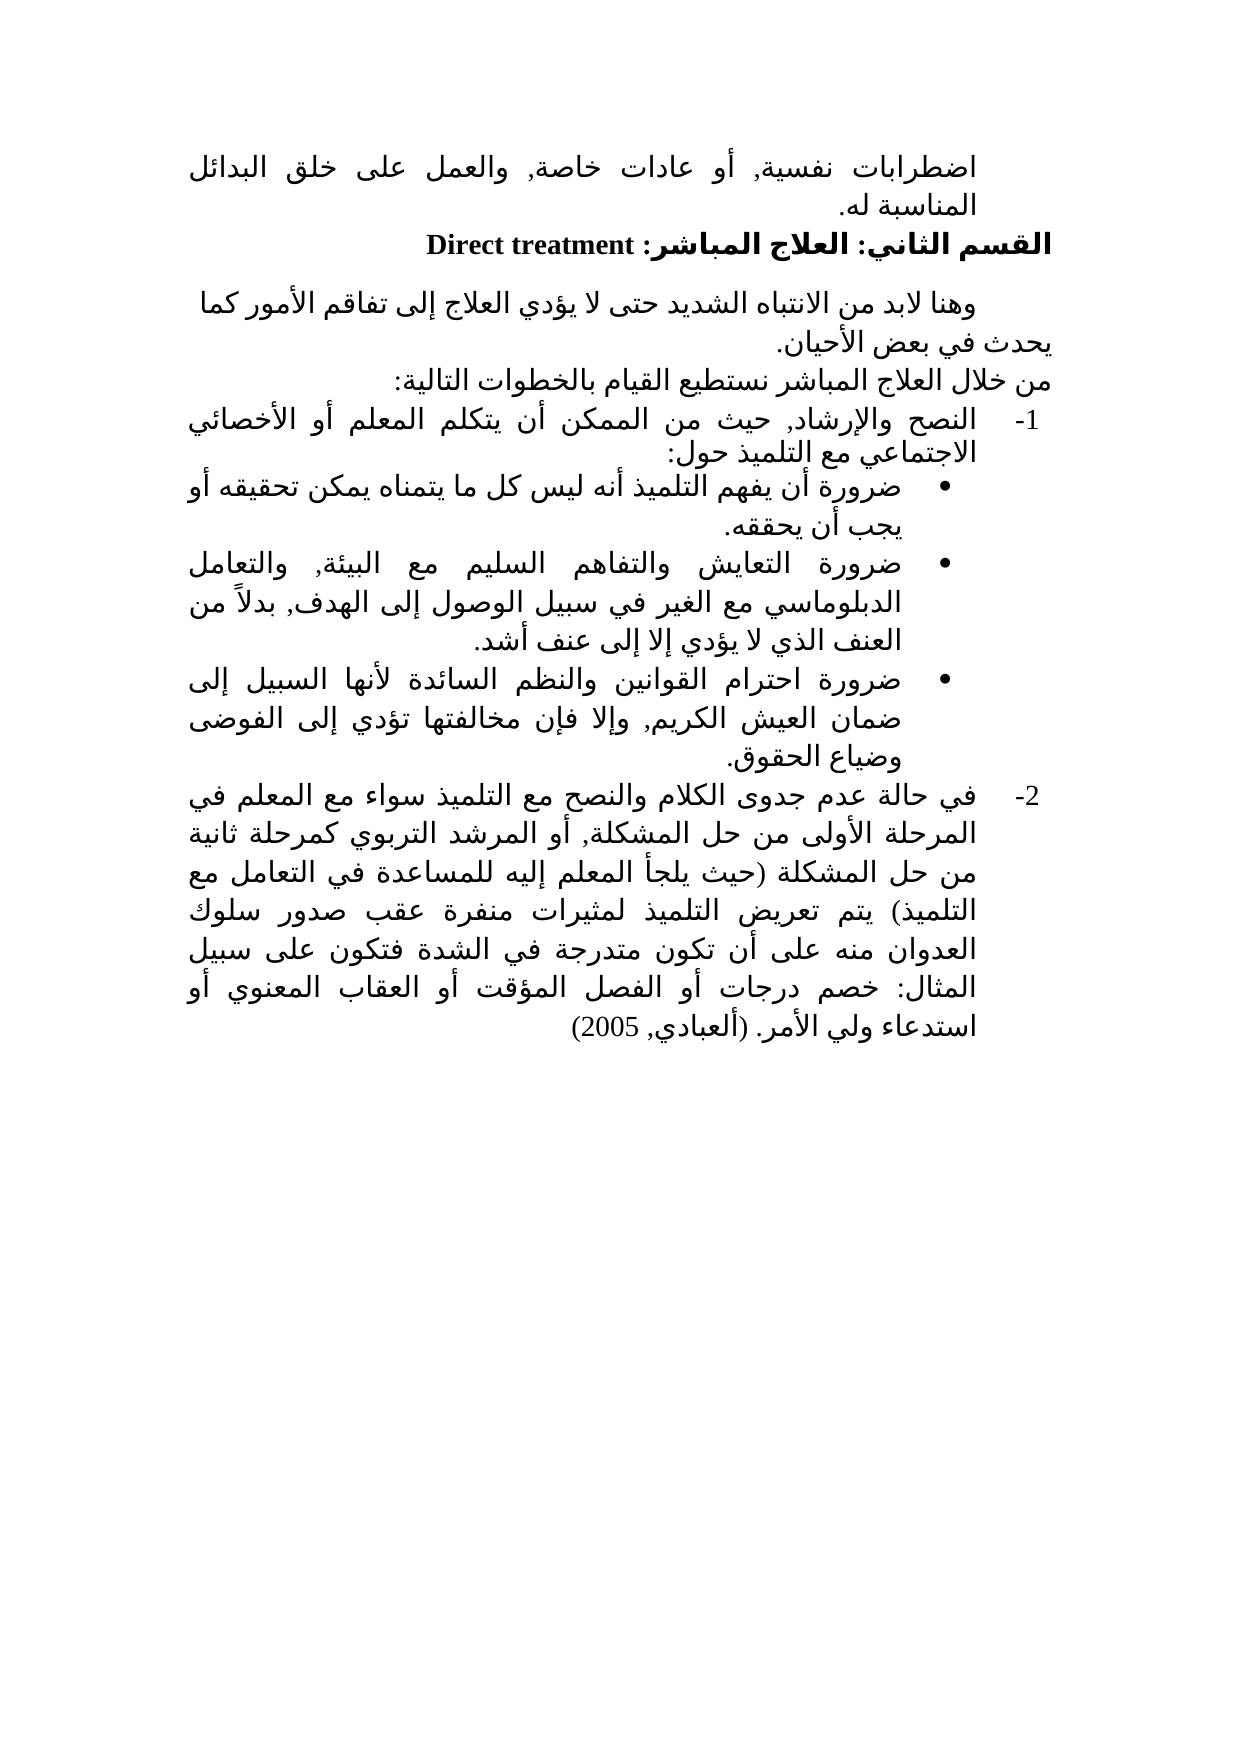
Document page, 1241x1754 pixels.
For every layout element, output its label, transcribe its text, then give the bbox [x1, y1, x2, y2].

text من خلال العلاج المباشر نستطيع القيام بالخطوات التالية: [187, 363, 1053, 397]
list النصح والإرشاد, حيث من الممكن أن يتكلم المعلم أو الأخصائي الاجتماعي مع التلميذ حول: [187, 402, 1015, 469]
list ضرورة احترام القوانين والنظم السائدة لأنها السبيل إلى ضمان العيش الكريم, وإلا فإن مخالفتها تؤدي إلى الفوضى وضياع الحقوق. [187, 662, 940, 773]
text وهنا لابد من الانتباه الشديد حتى لا يؤدي العلاج إلى تفاقم الأمور كما يحدث في بعض الأحيان. [187, 286, 1053, 358]
list ضرورة أن يفهم التلميذ أنه ليس كل ما يتمناه يمكن تحقيقه أو يجب أن يحققه. [187, 469, 940, 541]
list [187, 150, 1015, 222]
text القسم الثاني: العلاج المباشر: Direct treatment [187, 227, 1053, 261]
list في حالة عدم جدوى الكلام والنصح مع التلميذ سواء مع المعلم في المرحلة الأولى من حل المشكلة, أو المرشد التربوي كمرحلة ثانية من حل المشكلة (حيث يلجأ المعلم إليه للمساعدة في التعامل مع التلميذ) يتم تعريض التلميذ لمثيرات منفرة عقب صدور سلوك العدوان منه على أن تكون متدرجة في الشدة فتكون على سبيل المثال: خصم درجات أو الفصل المؤقت أو العقاب المعنوي أو استدعاء ولي الأمر. (ألعبادي, 2005) [187, 778, 1015, 1043]
list ضرورة التعايش والتفاهم السليم مع البيئة, والتعامل الدبلوماسي مع الغير في سبيل الوصول إلى الهدف, بدلاً من العنف الذي لا يؤدي إلا إلى عنف أشد. [187, 546, 940, 657]
